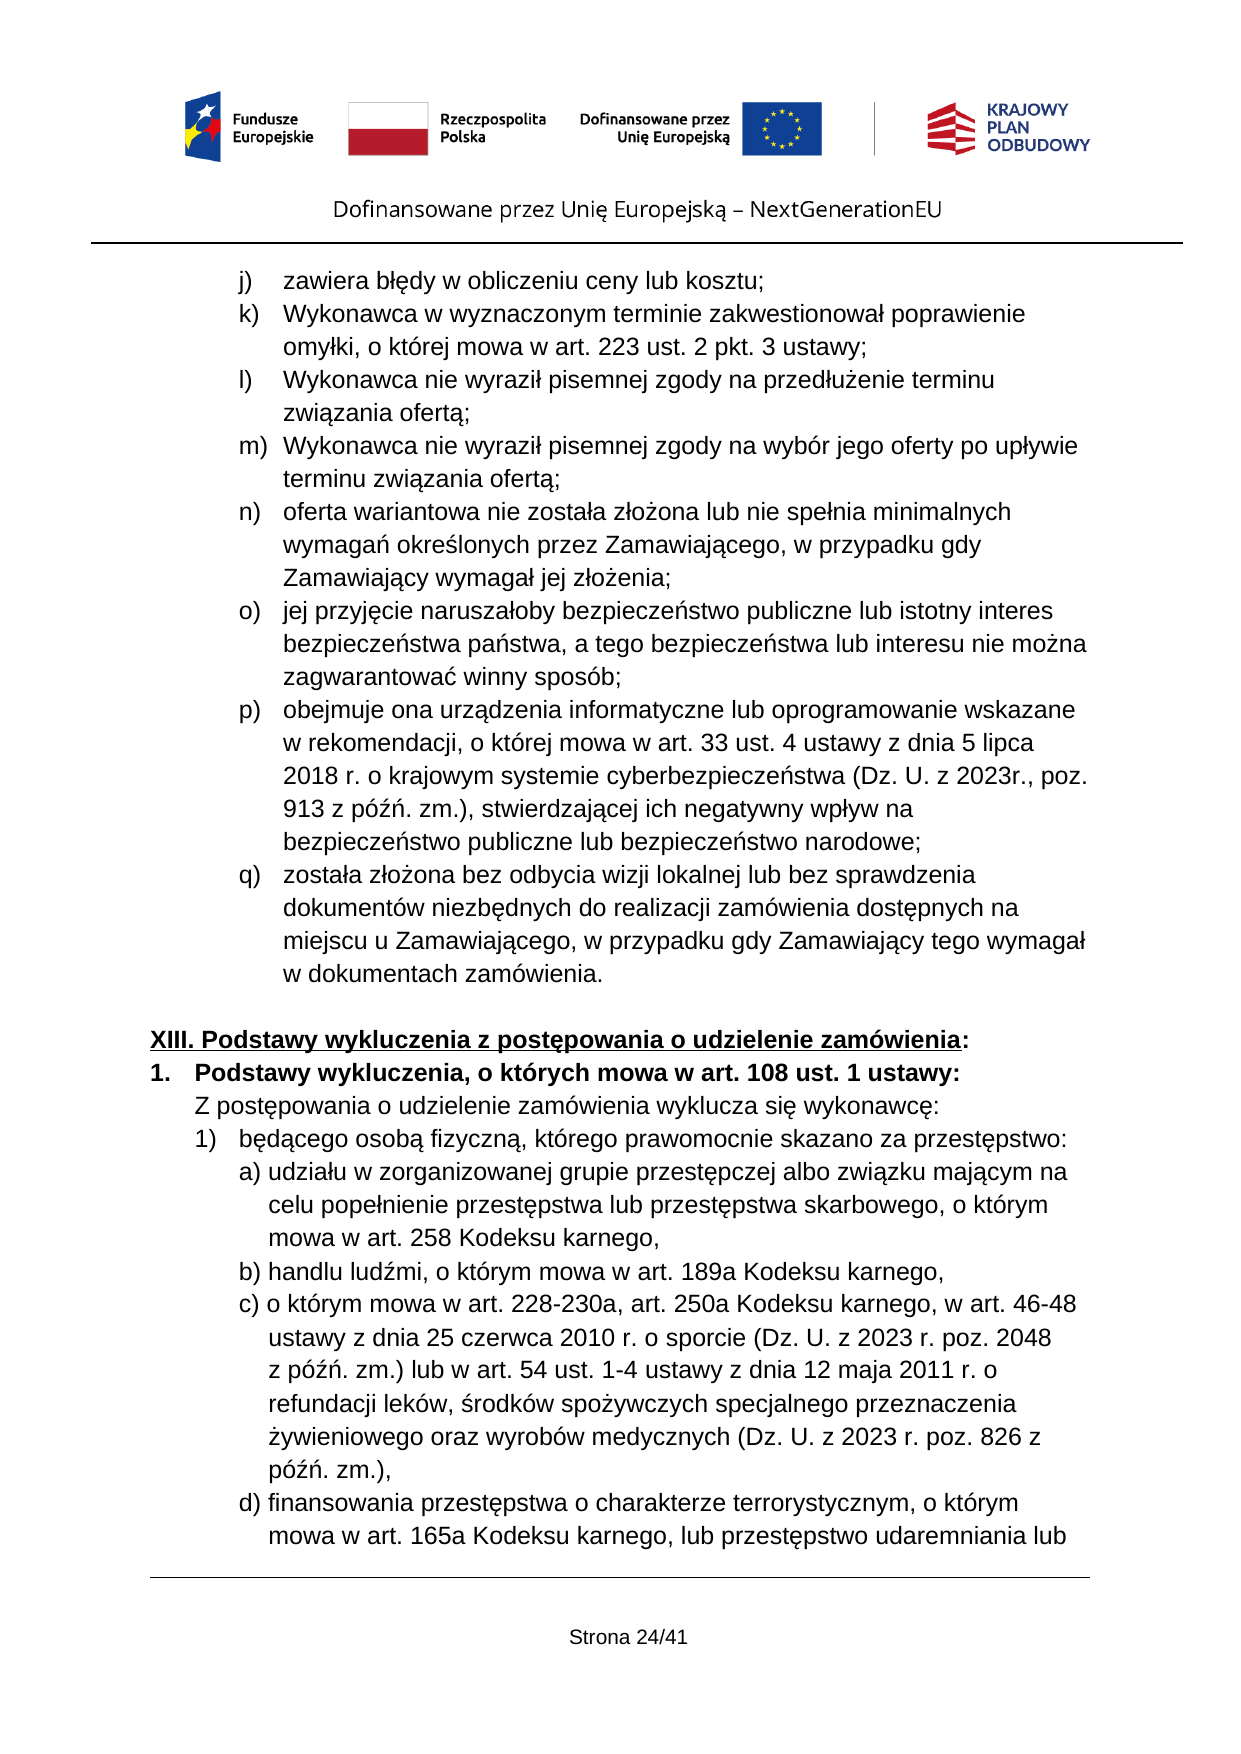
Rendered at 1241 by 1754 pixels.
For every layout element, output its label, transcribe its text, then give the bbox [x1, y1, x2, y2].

picture [167, 73, 1108, 240]
list jej przyjęcie naruszałoby bezpieczeństwo publiczne lub istotny interes bezpieczeństwa państwa, a tego bezpieczeństwa lub interesu nie można zagwarantować winny sposób; [239, 596, 1090, 691]
list Wykonawca w wyznaczonym terminie zakwestionował poprawienie omyłki, o której mowa w art. 223 ust. 2 pkt. 3 ustawy; [239, 299, 1090, 361]
list Wykonawca nie wyraził pisemnej zgody na wybór jego oferty po upływie terminu związania ofertą; [239, 431, 1090, 493]
list oferta wariantowa nie została złożona lub nie spełnia minimalnych wymagań określonych przez Zamawiającego, w przypadku gdy Zamawiający wymagał jej złożenia; [239, 497, 1090, 592]
text b) handlu ludźmi, o którym mowa w art. 189a Kodeksu karnego, [239, 1256, 1090, 1285]
list zawiera błędy w obliczeniu ceny lub kosztu; [239, 266, 1090, 294]
list obejmuje ona urządzenia informatyczne lub oprogramowanie wskazane w rekomendacji, o której mowa w art. 33 ust. 4 ustawy z dnia 5 lipca 2018 r. o krajowym systemie cyberbezpieczeństwa (Dz. U. z 2023r., poz. 913 z późń. zm.), stwierdzającej ich negatywny wpływ na bezpieczeństwo publiczne lub bezpieczeństwo narodowe; [239, 695, 1090, 856]
list Podstawy wykluczenia, o których mowa w art. 108 ust. 1 ustawy: [150, 1058, 1090, 1087]
list Wykonawca nie wyraził pisemnej zgody na przedłużenie terminu związania ofertą; [239, 365, 1090, 427]
list została złożona bez odbycia wizji lokalnej lub bez sprawdzenia dokumentów niezbędnych do realizacji zamówienia dostępnych na miejscu u Zamawiającego, w przypadku gdy Zamawiający tego wymagał w dokumentach zamówienia. [239, 860, 1090, 988]
text XIII. Podstawy wykluczenia z postępowania o udzielenie zamówienia: [150, 1025, 1090, 1054]
text a) udziału w zorganizowanej grupie przestępczej albo związku mającym na celu popełnienie przestępstwa lub przestępstwa skarbowego, o którym mowa w art. 258 Kodeksu karnego, [239, 1157, 1090, 1252]
list będącego osobą fizyczną, którego prawomocnie skazano za przestępstwo: [194, 1124, 1090, 1153]
text Z postępowania o udzielenie zamówienia wyklucza się wykonawcę: [194, 1091, 1090, 1120]
text c) o którym mowa w art. 228-230a, art. 250a Kodeksu karnego, w art. 46-48 ustawy z dnia 25 czerwca 2010 r. o sporcie (Dz. U. z 2023 r. poz. 2048 z późń. zm.) lub w art. 54 ust. 1-4 ustawy z dnia 12 maja 2011 r. o refundacji leków, środków spożywczych specjalnego przeznaczenia żywieniowego oraz wyrobów medycznych (Dz. U. z 2023 r. poz. 826 z późń. zm.), [239, 1289, 1090, 1483]
